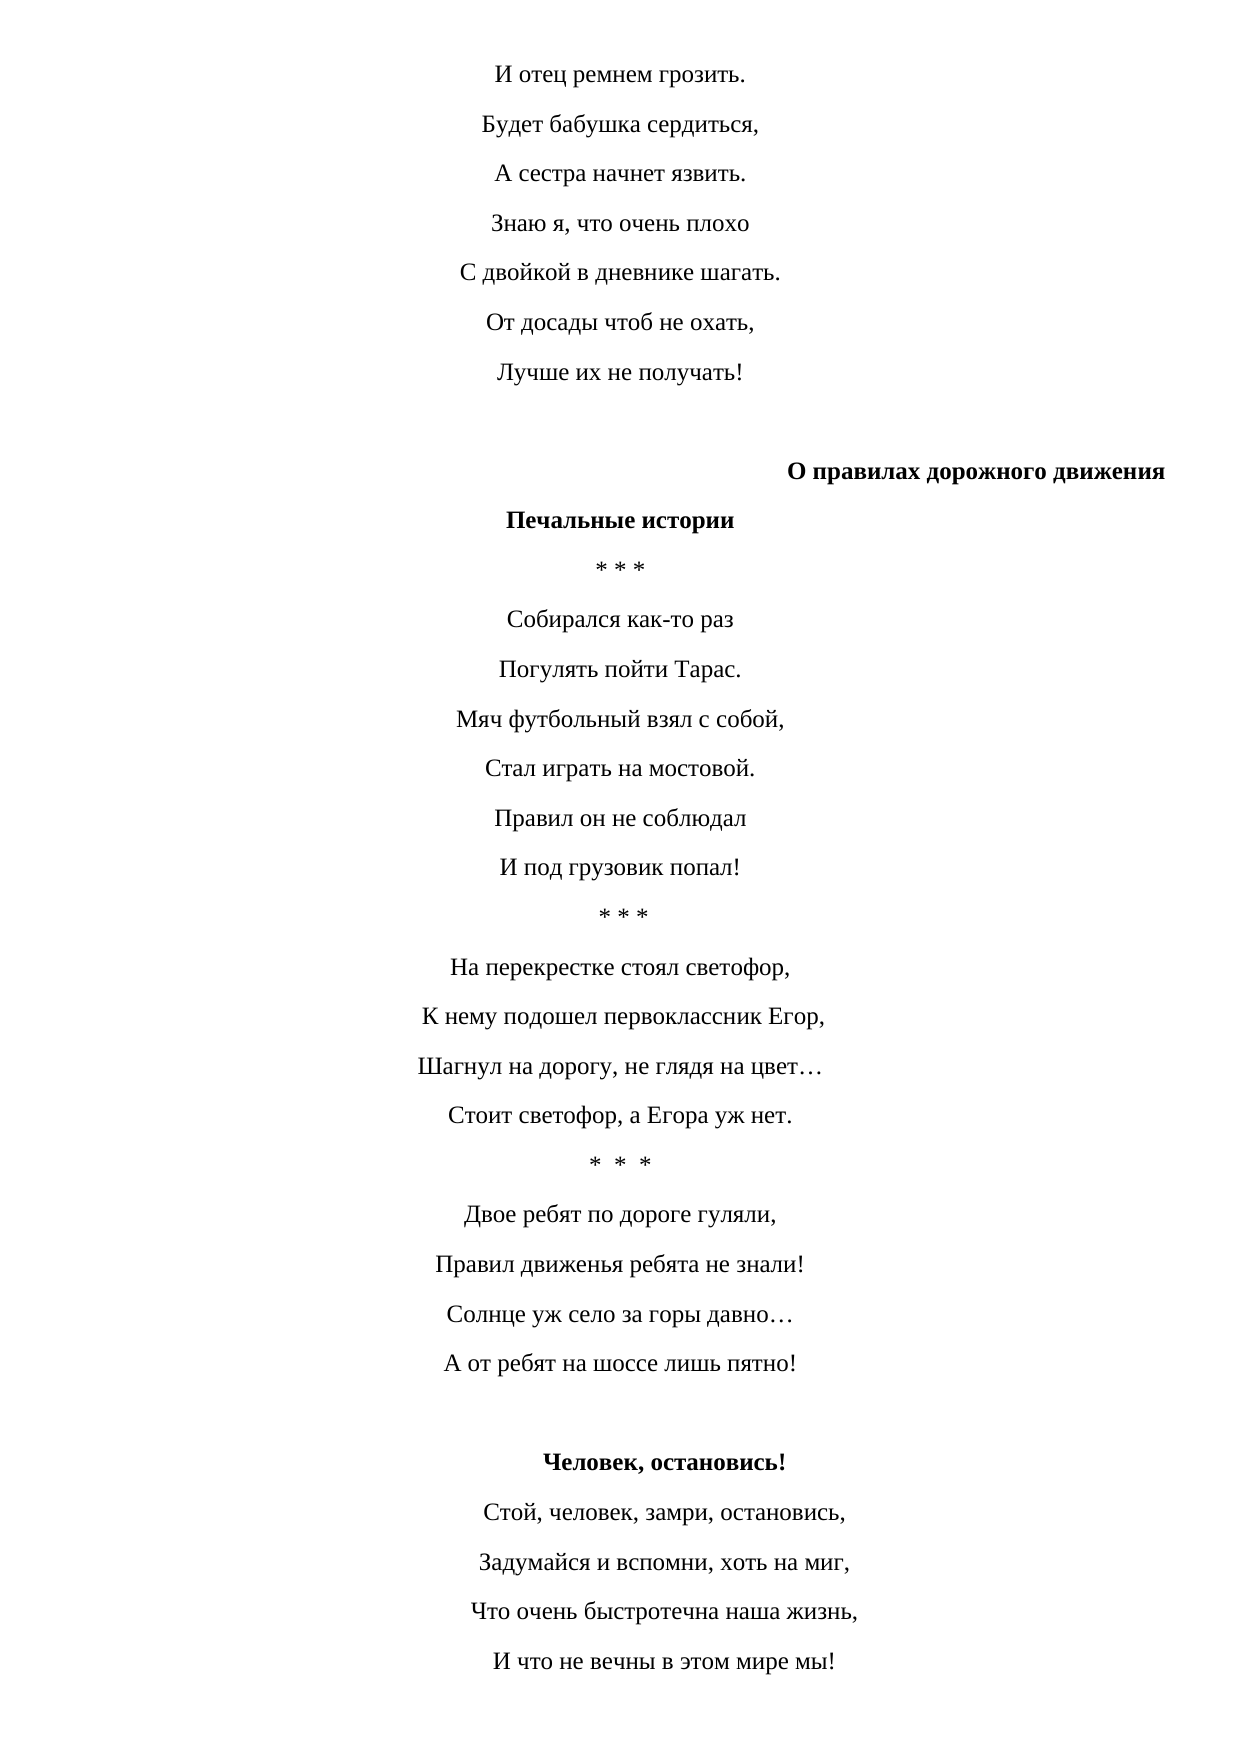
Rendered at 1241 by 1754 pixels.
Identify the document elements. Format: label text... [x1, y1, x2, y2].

text Стоит светофор, а Егора уж нет. [75, 1100, 1165, 1129]
text Правил он не соблюдал [75, 803, 1165, 832]
text На перекрестке стоял светофор, [75, 952, 1165, 980]
text Солнце уж село за горы давно… [75, 1299, 1165, 1327]
text А от ребят на шоссе лишь пятно! [75, 1348, 1165, 1377]
text И отец ремнем грозить. [75, 59, 1165, 88]
text С двойкой в дневнике шагать. [75, 257, 1165, 286]
text Печальные истории [75, 505, 1165, 534]
text И что не вечны в этом мире мы! [104, 1646, 1165, 1674]
text Человек, остановись! [104, 1447, 1165, 1476]
text Что очень быстротечна наша жизнь, [104, 1596, 1165, 1625]
text * * * [75, 1150, 1165, 1179]
text О правилах дорожного движения [75, 456, 1165, 484]
text Правил движенья ребята не знали! [75, 1249, 1165, 1278]
text Стой, человек, замри, остановись, [104, 1497, 1165, 1526]
text Задумайся и вспомни, хоть на миг, [104, 1547, 1165, 1575]
text Стал играть на мостовой. [75, 753, 1165, 782]
text Погулять пойти Тарас. [75, 654, 1165, 683]
text Шагнул на дорогу, не глядя на цвет… [75, 1051, 1165, 1079]
text Собирался как-то раз [75, 604, 1165, 633]
text А сестра начнет язвить. [75, 158, 1165, 187]
text И под грузовик попал! [75, 852, 1165, 881]
text Лучше их не получать! [75, 357, 1165, 385]
text Двое ребят по дороге гуляли, [75, 1199, 1165, 1228]
text Знаю я, что очень плохо [75, 208, 1165, 237]
text От досады чтоб не охать, [75, 307, 1165, 336]
text Будет бабушка сердиться, [75, 109, 1165, 137]
text К нему подошел первоклассник Егор, [75, 1001, 1165, 1030]
text * * * [75, 555, 1165, 584]
text * * * [75, 902, 1165, 931]
text Мяч футбольный взял с собой, [75, 704, 1165, 732]
